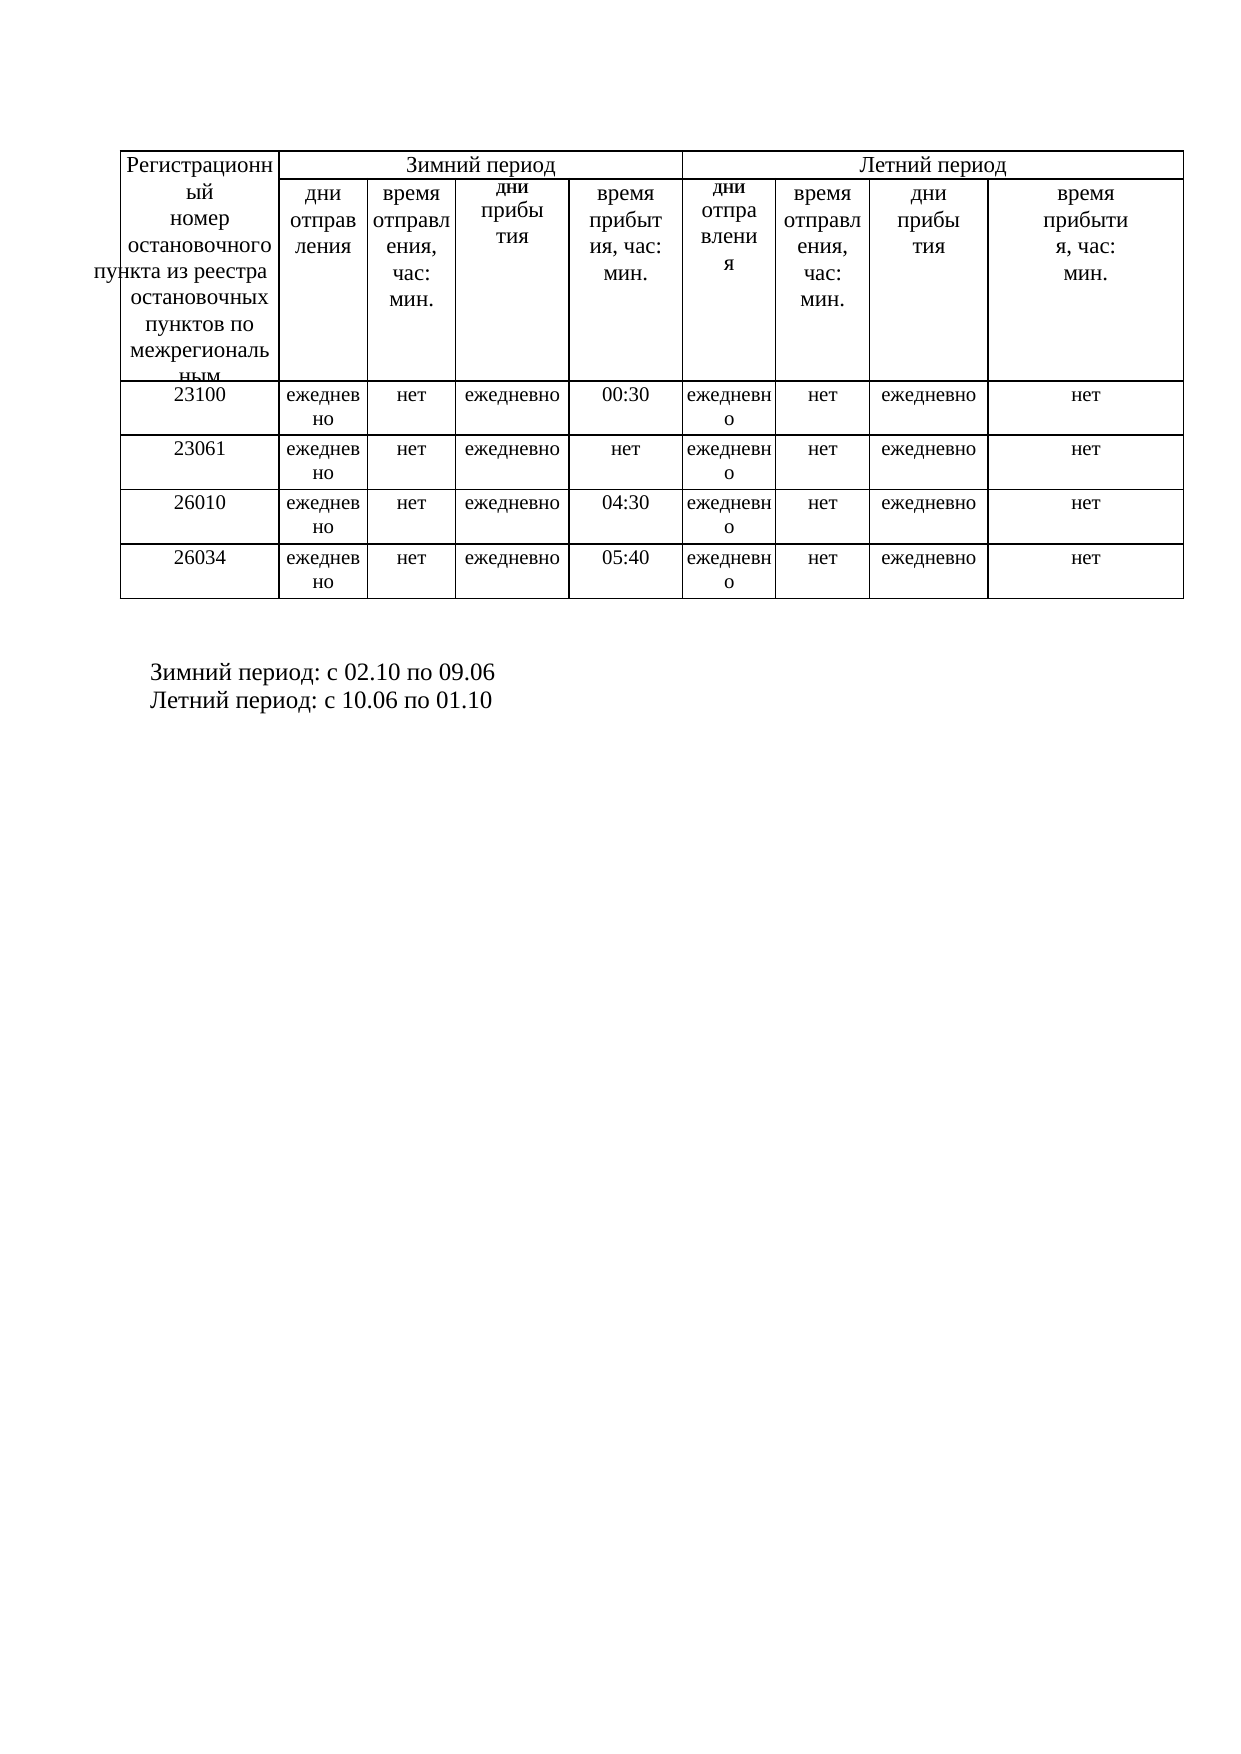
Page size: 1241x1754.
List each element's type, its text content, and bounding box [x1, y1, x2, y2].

table_header Летний период [683, 152, 1183, 178]
table_cell нет [368, 382, 455, 434]
table_cell ежедневно [870, 545, 987, 597]
table_cell нет [368, 436, 455, 489]
table_cell нет [776, 490, 869, 543]
table_cell ежедневно [870, 382, 987, 434]
table_cell ежедневно [280, 490, 367, 543]
table_cell ежедневно [683, 382, 775, 434]
table_cell 00:30 [570, 382, 682, 434]
table_cell 23100 [121, 382, 278, 434]
table_cell нет [570, 436, 682, 489]
table_cell нет [776, 382, 869, 434]
table_cell ДНИ прибы тия [456, 180, 568, 380]
table_cell нет [989, 436, 1183, 489]
table_cell 26010 [121, 490, 278, 543]
table_header Регистрационный номер остановочного пункта из реестра остановочных пунктов по межрегиональным маршрутам регулярных перевозок [121, 152, 278, 380]
table_cell ежедневно [280, 436, 367, 489]
table_cell ежедневно [456, 436, 568, 489]
table_cell ежедневно [870, 490, 987, 543]
table_cell ДНИ отпра влени я [683, 180, 775, 380]
table_cell ежедневно [683, 545, 775, 597]
table_cell время прибыти я, час: мин. [989, 180, 1183, 380]
text Зимний период: с 02.10 по 09.06 [150, 657, 1090, 685]
table_cell нет [368, 545, 455, 597]
table_cell время отправл ения, час: мин. [368, 180, 455, 380]
table_cell 04:30 [570, 490, 682, 543]
table_cell 05:40 [570, 545, 682, 597]
table_cell нет [989, 490, 1183, 543]
table_cell 23061 [121, 436, 278, 489]
table_cell дни прибы тия [870, 180, 987, 380]
table_cell ежедневно [280, 545, 367, 597]
table_cell 26034 [121, 545, 278, 597]
table_cell время отправл ения, час: мин. [776, 180, 869, 380]
table_cell ежедневно [280, 382, 367, 434]
table_cell время прибыт ия, час: мин. [570, 180, 682, 380]
table_cell ежедневно [683, 490, 775, 543]
table_cell нет [989, 545, 1183, 597]
table_cell ежедневно [456, 545, 568, 597]
table_cell ежедневно [683, 436, 775, 489]
text Летний период: с 10.06 по 01.10 [150, 685, 1090, 714]
table_cell ежедневно [456, 382, 568, 434]
table_cell ежедневно [456, 490, 568, 543]
table_cell нет [776, 545, 869, 597]
table_header Зимний период [280, 152, 682, 178]
table_cell нет [776, 436, 869, 489]
table_cell нет [989, 382, 1183, 434]
table_cell дни отправ ления [280, 180, 367, 380]
table_cell ежедневно [870, 436, 987, 489]
table_cell нет [368, 490, 455, 543]
